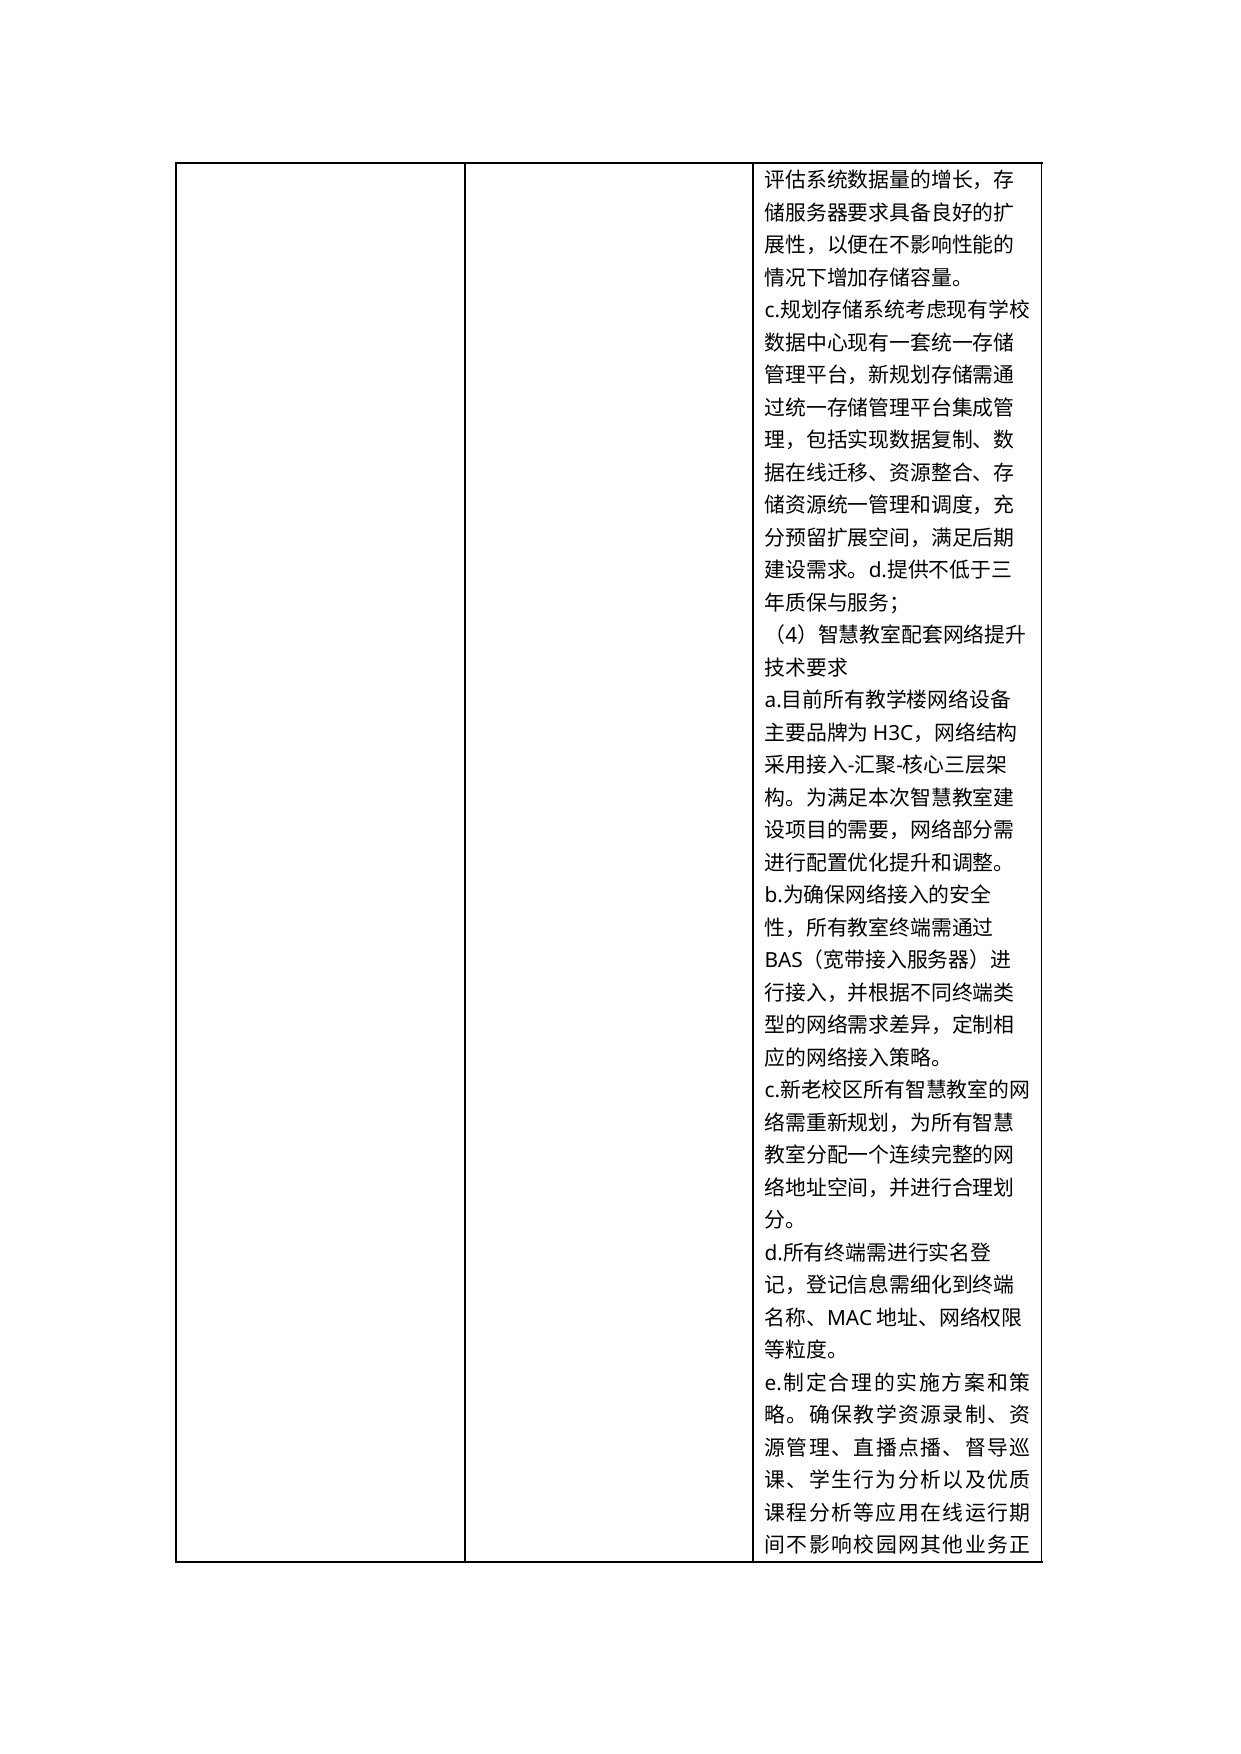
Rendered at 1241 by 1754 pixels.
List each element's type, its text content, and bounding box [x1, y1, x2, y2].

table_cell [466, 164, 752, 1561]
table_cell 6 [177, 164, 464, 1561]
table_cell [754, 164, 1041, 1561]
